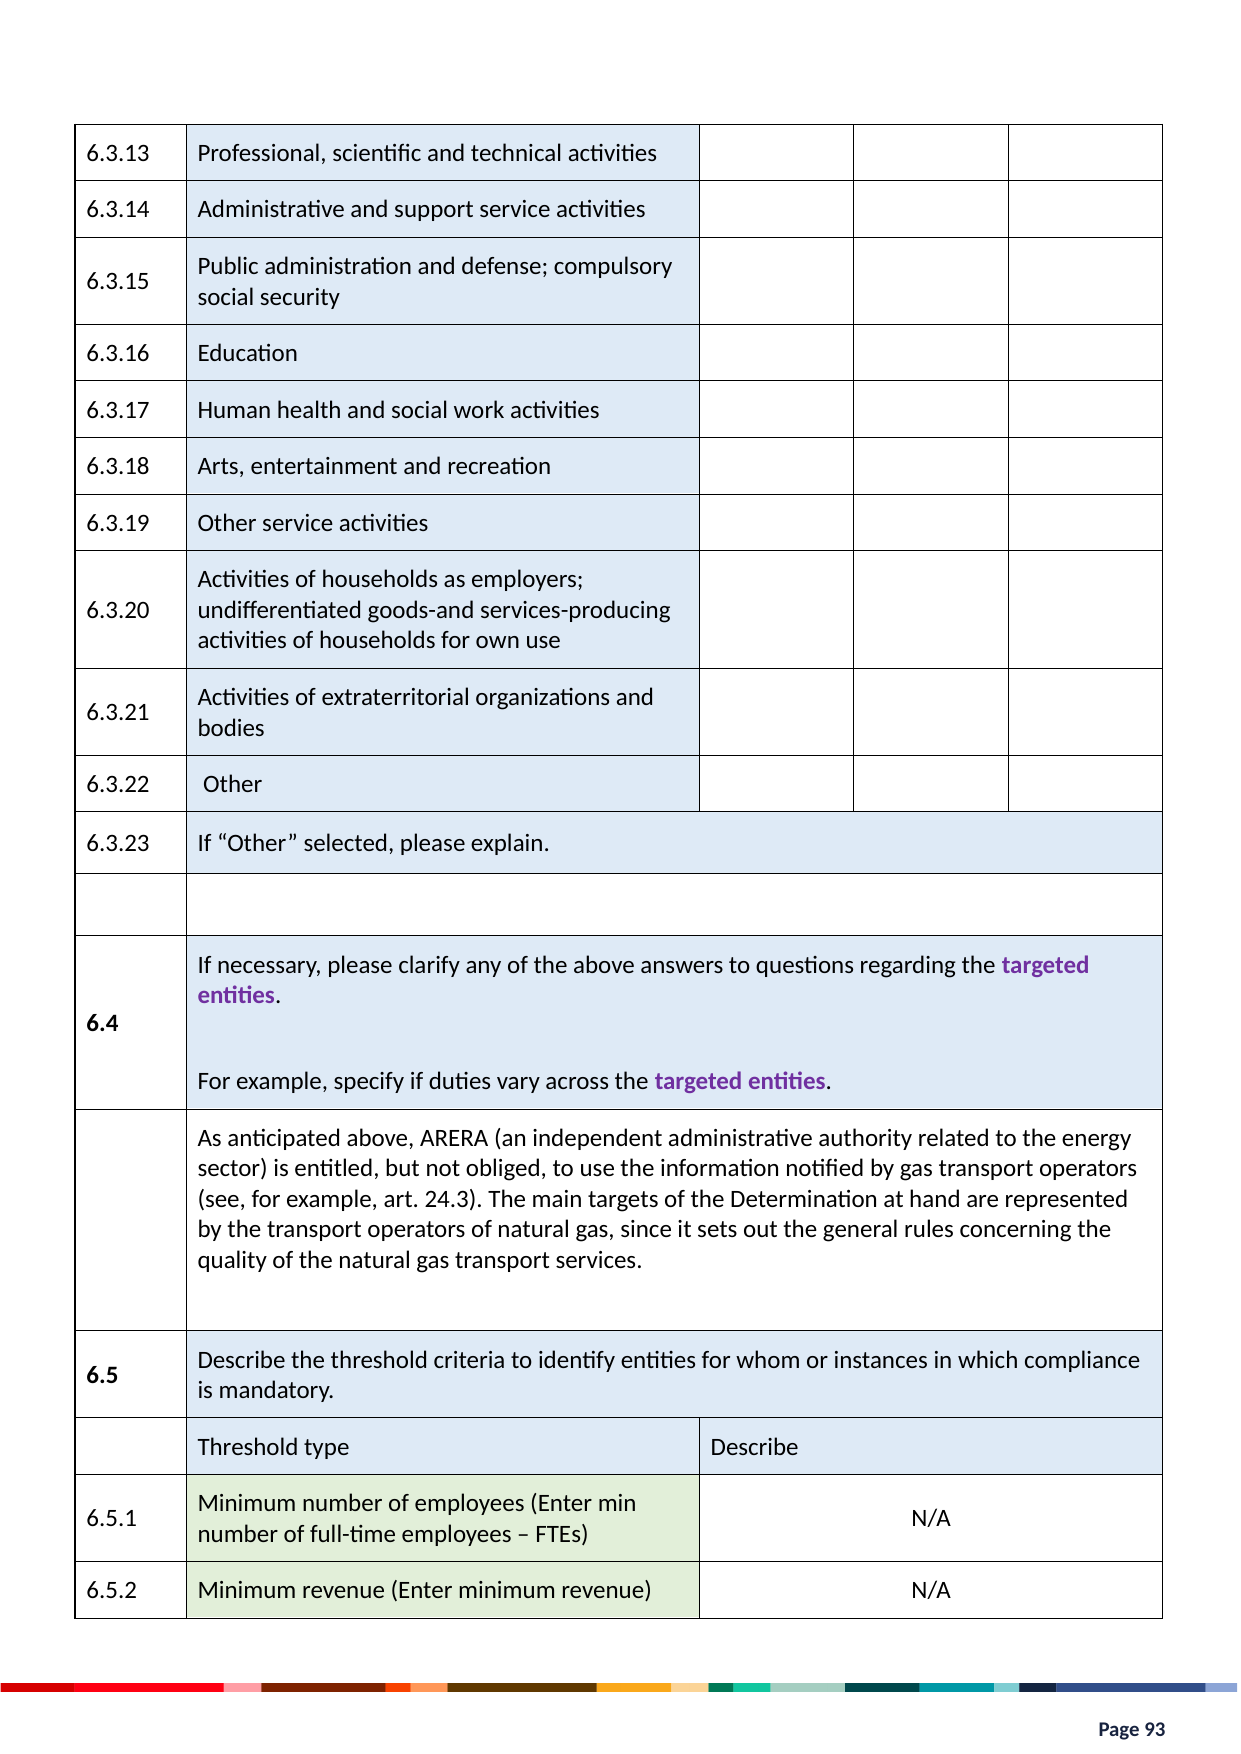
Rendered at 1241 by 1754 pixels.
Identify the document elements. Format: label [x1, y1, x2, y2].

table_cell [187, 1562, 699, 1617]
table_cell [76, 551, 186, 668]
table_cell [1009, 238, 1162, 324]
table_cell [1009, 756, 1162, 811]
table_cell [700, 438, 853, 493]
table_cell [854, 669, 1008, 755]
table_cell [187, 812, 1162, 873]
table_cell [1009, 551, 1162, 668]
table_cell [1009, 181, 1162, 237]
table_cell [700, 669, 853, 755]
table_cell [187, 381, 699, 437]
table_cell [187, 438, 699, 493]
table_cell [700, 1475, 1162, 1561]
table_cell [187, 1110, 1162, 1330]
picture [0, 1683, 1236, 1692]
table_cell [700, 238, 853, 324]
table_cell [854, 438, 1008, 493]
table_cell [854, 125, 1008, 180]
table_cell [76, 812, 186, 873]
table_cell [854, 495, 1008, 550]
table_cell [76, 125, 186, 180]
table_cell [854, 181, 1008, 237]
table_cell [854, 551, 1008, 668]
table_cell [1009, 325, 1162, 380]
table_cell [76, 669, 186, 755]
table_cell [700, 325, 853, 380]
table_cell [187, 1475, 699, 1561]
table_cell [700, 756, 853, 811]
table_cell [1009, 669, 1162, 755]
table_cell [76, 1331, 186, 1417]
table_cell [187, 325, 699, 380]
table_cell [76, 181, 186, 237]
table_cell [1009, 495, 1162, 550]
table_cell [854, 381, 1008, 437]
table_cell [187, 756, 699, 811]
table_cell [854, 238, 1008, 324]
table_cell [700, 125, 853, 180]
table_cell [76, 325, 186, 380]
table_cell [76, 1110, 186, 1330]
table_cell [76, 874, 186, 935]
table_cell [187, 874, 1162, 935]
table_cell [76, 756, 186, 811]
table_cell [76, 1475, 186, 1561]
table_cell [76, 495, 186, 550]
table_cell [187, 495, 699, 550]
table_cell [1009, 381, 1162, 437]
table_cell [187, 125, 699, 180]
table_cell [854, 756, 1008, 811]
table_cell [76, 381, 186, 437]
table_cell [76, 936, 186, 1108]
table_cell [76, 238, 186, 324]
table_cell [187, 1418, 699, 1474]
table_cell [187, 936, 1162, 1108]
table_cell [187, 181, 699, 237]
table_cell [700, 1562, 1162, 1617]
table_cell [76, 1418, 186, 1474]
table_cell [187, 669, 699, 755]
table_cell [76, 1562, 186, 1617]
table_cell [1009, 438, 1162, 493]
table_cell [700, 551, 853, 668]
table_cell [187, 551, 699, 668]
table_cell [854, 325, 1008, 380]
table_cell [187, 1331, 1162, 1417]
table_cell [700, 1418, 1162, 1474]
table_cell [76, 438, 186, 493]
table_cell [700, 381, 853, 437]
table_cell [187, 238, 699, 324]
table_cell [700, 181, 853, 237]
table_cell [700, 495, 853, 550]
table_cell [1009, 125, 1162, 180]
